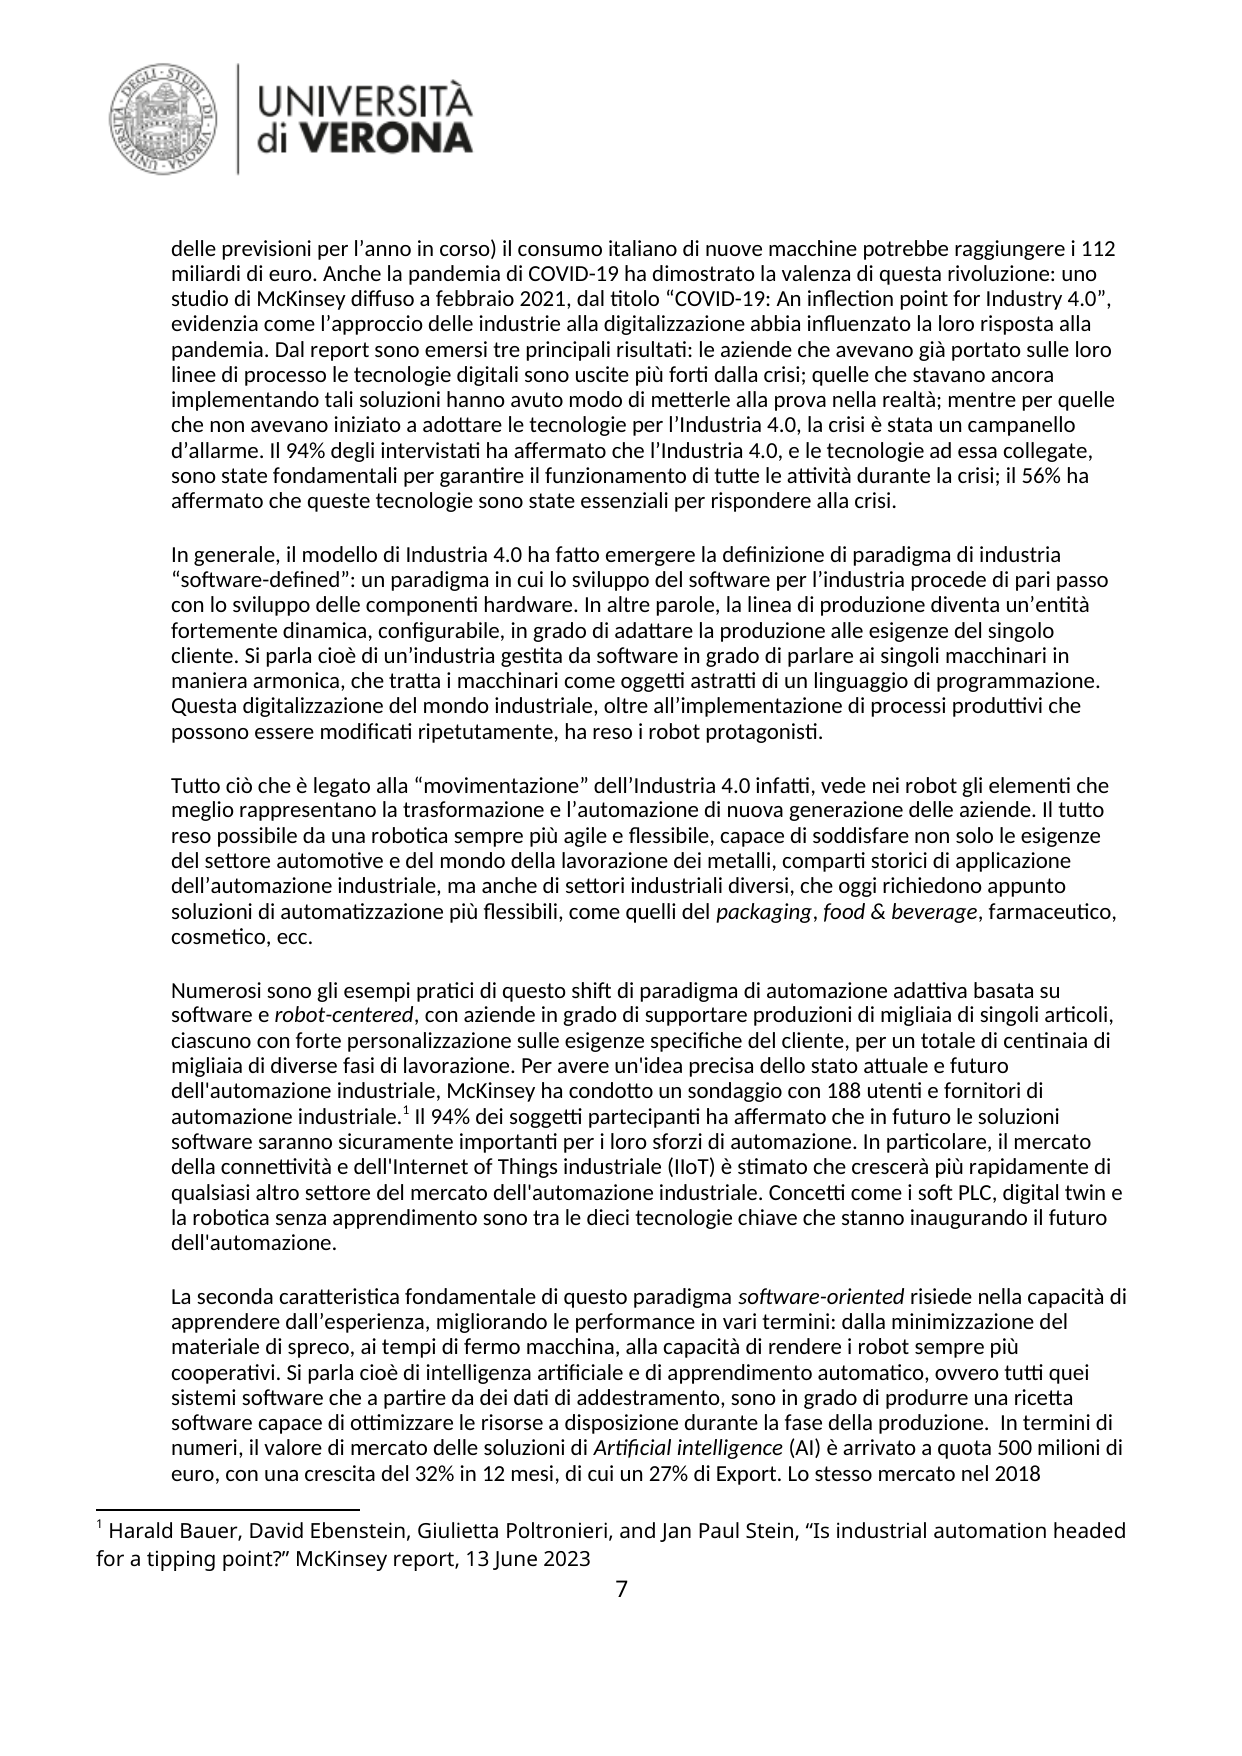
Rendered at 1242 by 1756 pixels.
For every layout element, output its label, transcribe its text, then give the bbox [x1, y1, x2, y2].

text In generale, il modello di Industria 4.0 ha fatto emergere la definizione di paradigma di industria “software-defined”: un paradigma in cui lo sviluppo del software per l’industria procede di pari passo con lo sviluppo delle componenti hardware. In altre parole, la linea di produzione diventa un’entità fortemente dinamica, configurabile, in grado di adattare la produzione alle esigenze del singolo cliente. Si parla cioè di un’industria gestita da software in grado di parlare ai singoli macchinari in maniera armonica, che tratta i macchinari come oggetti astratti di un linguaggio di programmazione. Questa digitalizzazione del mondo industriale, oltre all’implementazione di processi produttivi che possono essere modificati ripetutamente, ha reso i robot protagonisti. [171, 543, 1128, 745]
text Tutto ciò che è legato alla “movimentazione” dell’Industria 4.0 infatti, vede nei robot gli elementi che meglio rappresentano la trasformazione e l’automazione di nuova generazione delle aziende. Il tutto reso possibile da una robotica sempre più agile e flessibile, capace di soddisfare non solo le esigenze del settore automotive e del mondo della lavorazione dei metalli, comparti storici di applicazione dell’automazione industriale, ma anche di settori industriali diversi, che oggi richiedono appunto soluzioni di automatizzazione più flessibili, come quelli del packaging, food & beverage, farmaceutico, cosmetico, ecc. [171, 773, 1128, 950]
text Numerosi sono gli esempi pratici di questo shift di paradigma di automazione adattiva basata su software e robot-centered, con aziende in grado di supportare produzioni di migliaia di singoli articoli, ciascuno con forte personalizzazione sulle esigenze specifiche del cliente, per un totale di centinaia di migliaia di diverse fasi di lavorazione. Per avere un'idea precisa dello stato attuale e futuro dell'automazione industriale, McKinsey ha condotto un sondaggio con 188 utenti e fornitori di automazione industriale. Il 94% dei soggetti partecipanti ha affermato che in futuro le soluzioni software saranno sicuramente importanti per i loro sforzi di automazione. In particolare, il mercato della connettività e dell'Internet of Things industriale (IIoT) è stimato che crescerà più rapidamente di qualsiasi altro settore del mercato dell'automazione industriale. Concetti come i soft PLC, digital twin e la robotica senza apprendimento sono tra le dieci tecnologie chiave che stanno inaugurando il futuro dell'automazione. [171, 978, 1128, 1256]
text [171, 236, 1128, 514]
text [171, 1284, 1128, 1487]
